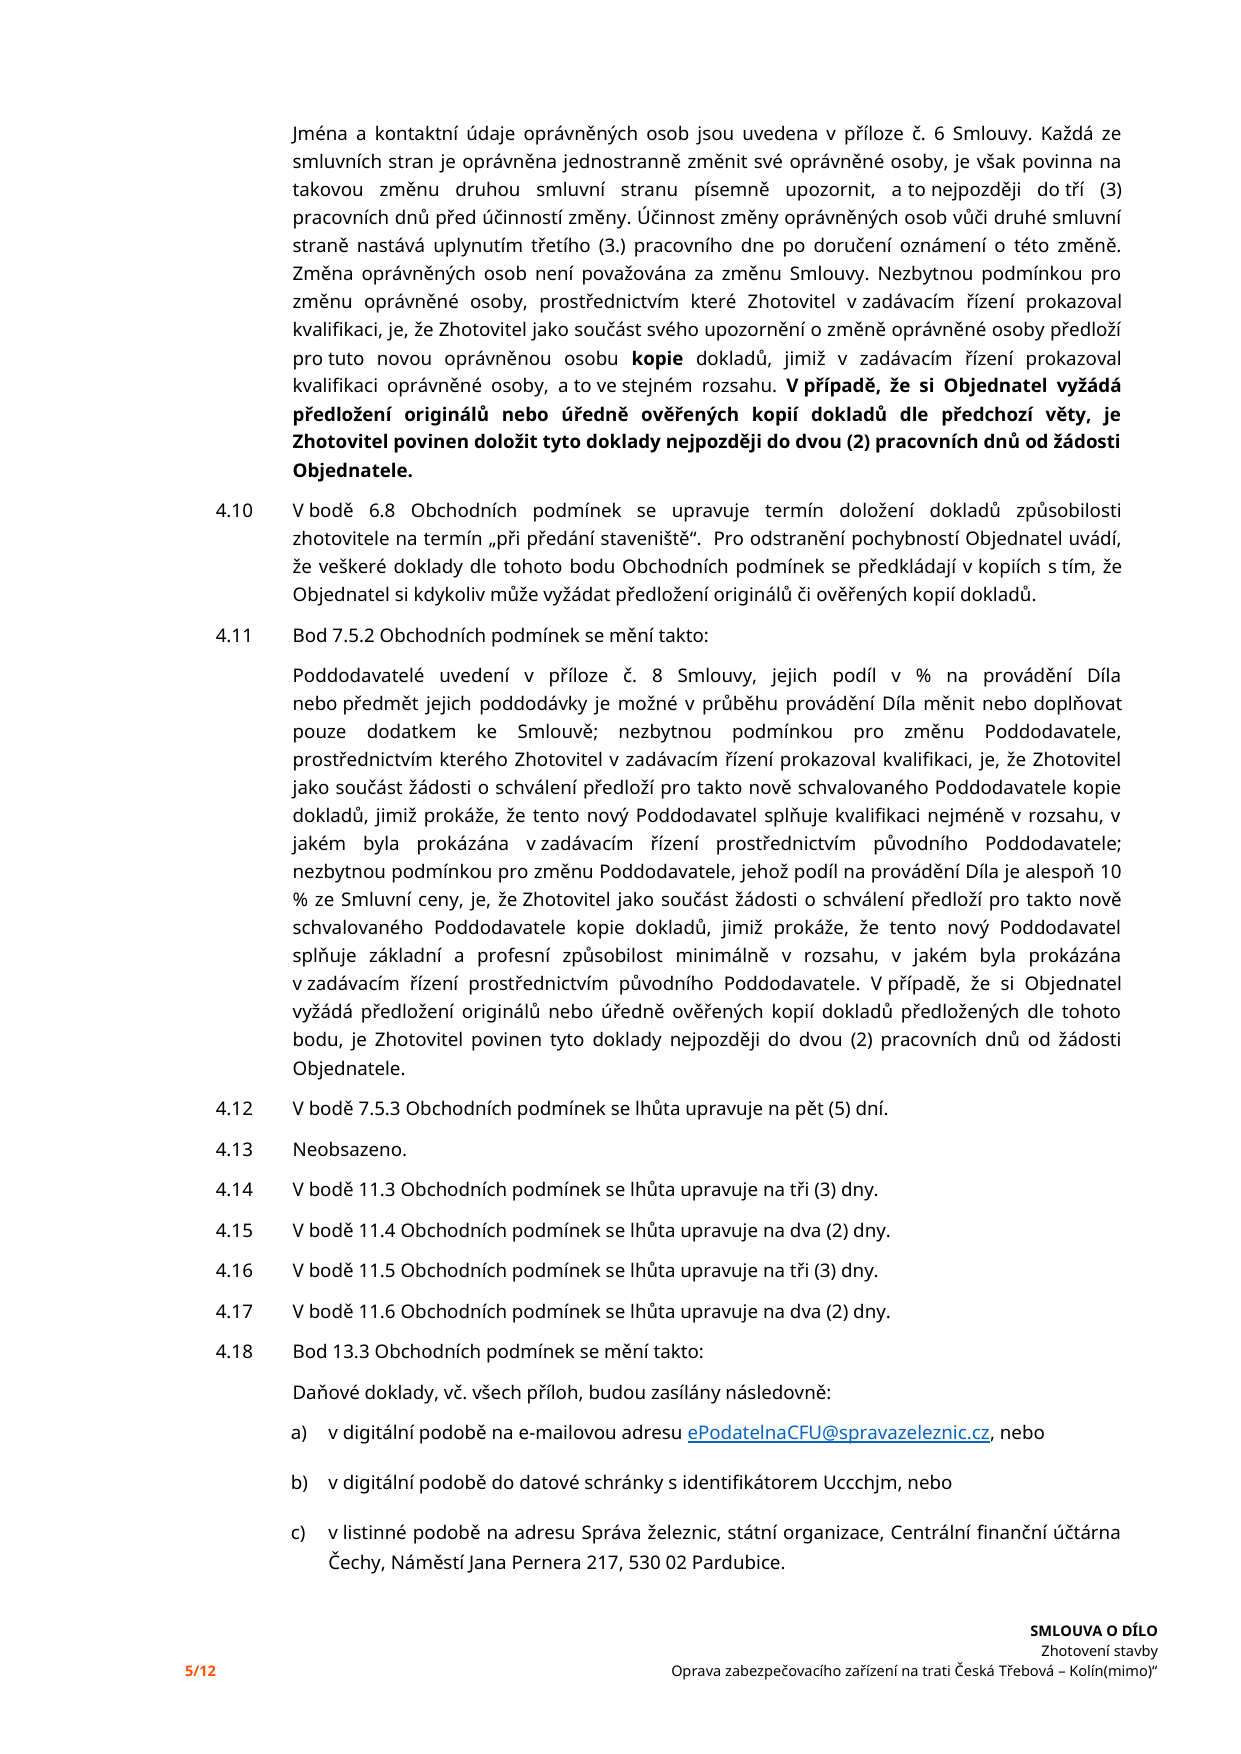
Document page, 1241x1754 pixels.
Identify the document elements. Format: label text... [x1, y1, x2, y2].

text Bod 7.5.2 Obchodních podmínek se mění takto: [216, 622, 1122, 647]
text V bodě 11.5 Obchodních podmínek se lhůta upravuje na tři (3) dny. [216, 1257, 1122, 1283]
text V bodě 11.6 Obchodních podmínek se lhůta upravuje na dva (2) dny. [216, 1298, 1122, 1323]
text V bodě 6.8 Obchodních podmínek se upravuje termín doložení dokladů způsobilosti zhotovitele na termín „při předání staveniště“. Pro odstranění pochybností Objednatel uvádí, že veškeré doklady dle tohoto bodu Obchodních podmínek se předkládají v kopiích s tím, že Objednatel si kdykoliv může vyžádat předložení originálů či ověřených kopií dokladů. [216, 497, 1122, 607]
text Jména a kontaktní údaje oprávněných osob jsou uvedena v příloze č. 6 Smlouvy. Každá ze smluvních stran je oprávněna jednostranně změnit své oprávněné osoby, je však povinna na takovou změnu druhou smluvní stranu písemně upozornit, a to nejpozději do tří (3) pracovních dnů před účinností změny. Účinnost změny oprávněných osob vůči druhé smluvní straně nastává uplynutím třetího (3.) pracovního dne po doručení oznámení o této změně. Změna oprávněných osob není považována za změnu Smlouvy. Nezbytnou podmínkou pro změnu oprávněné osoby, prostřednictvím které Zhotovitel v zadávacím řízení prokazoval kvalifikaci, je, že Zhotovitel jako součást svého upozornění o změně oprávněné osoby předloží pro tuto novou oprávněnou osobu kopie dokladů, jimiž v zadávacím řízení prokazoval kvalifikaci oprávněné osoby, a to ve stejném rozsahu. V případě, že si Objednatel vyžádá předložení originálů nebo úředně ověřených kopií dokladů dle předchozí věty, je Zhotovitel povinen doložit tyto doklady nejpozději do dvou (2) pracovních dnů od žádosti Objednatele. [292, 121, 1122, 482]
text Poddodavatelé uvedení v příloze č. 8 Smlouvy, jejich podíl v % na provádění Díla nebo předmět jejich poddodávky je možné v průběhu provádění Díla měnit nebo doplňovat pouze dodatkem ke Smlouvě; nezbytnou podmínkou pro změnu Poddodavatele, prostřednictvím kterého Zhotovitel v zadávacím řízení prokazoval kvalifikaci, je, že Zhotovitel jako součást žádosti o schválení předloží pro takto nově schvalovaného Poddodavatele kopie dokladů, jimiž prokáže, že tento nový Poddodavatel splňuje kvalifikaci nejméně v rozsahu, v jakém byla prokázána v zadávacím řízení prostřednictvím původního Poddodavatele; nezbytnou podmínkou pro změnu Poddodavatele, jehož podíl na provádění Díla je alespoň 10 % ze Smluvní ceny, je, že Zhotovitel jako součást žádosti o schválení předloží pro takto nově schvalovaného Poddodavatele kopie dokladů, jimiž prokáže, že tento nový Poddodavatel splňuje základní a profesní způsobilost minimálně v rozsahu, v jakém byla prokázána v zadávacím řízení prostřednictvím původního Poddodavatele. V případě, že si Objednatel vyžádá předložení originálů nebo úředně ověřených kopií dokladů předložených dle tohoto bodu, je Zhotovitel povinen tyto doklady nejpozději do dvou (2) pracovních dnů od žádosti Objednatele. [292, 662, 1122, 1080]
list Daňové doklady, vč. všech příloh, budou zasílány následovně: [292, 1379, 1122, 1404]
list v digitální podobě na e-mailovou adresu ePodatelnaCFU@spravazeleznic.cz, nebo [291, 1419, 1122, 1445]
list v listinné podobě na adresu Správa železnic, státní organizace, Centrální finanční účtárna Čechy, Náměstí Jana Pernera 217, 530 02 Pardubice. [291, 1520, 1122, 1574]
text Neobsazeno. [216, 1136, 1122, 1161]
text V bodě 7.5.3 Obchodních podmínek se lhůta upravuje na pět (5) dní. [216, 1095, 1122, 1121]
text V bodě 11.4 Obchodních podmínek se lhůta upravuje na dva (2) dny. [216, 1217, 1122, 1242]
text Bod 13.3 Obchodních podmínek se mění takto: [216, 1338, 1122, 1364]
text V bodě 11.3 Obchodních podmínek se lhůta upravuje na tři (3) dny. [216, 1176, 1122, 1202]
list v digitální podobě do datové schránky s identifikátorem Uccchjm, nebo [291, 1469, 1122, 1495]
